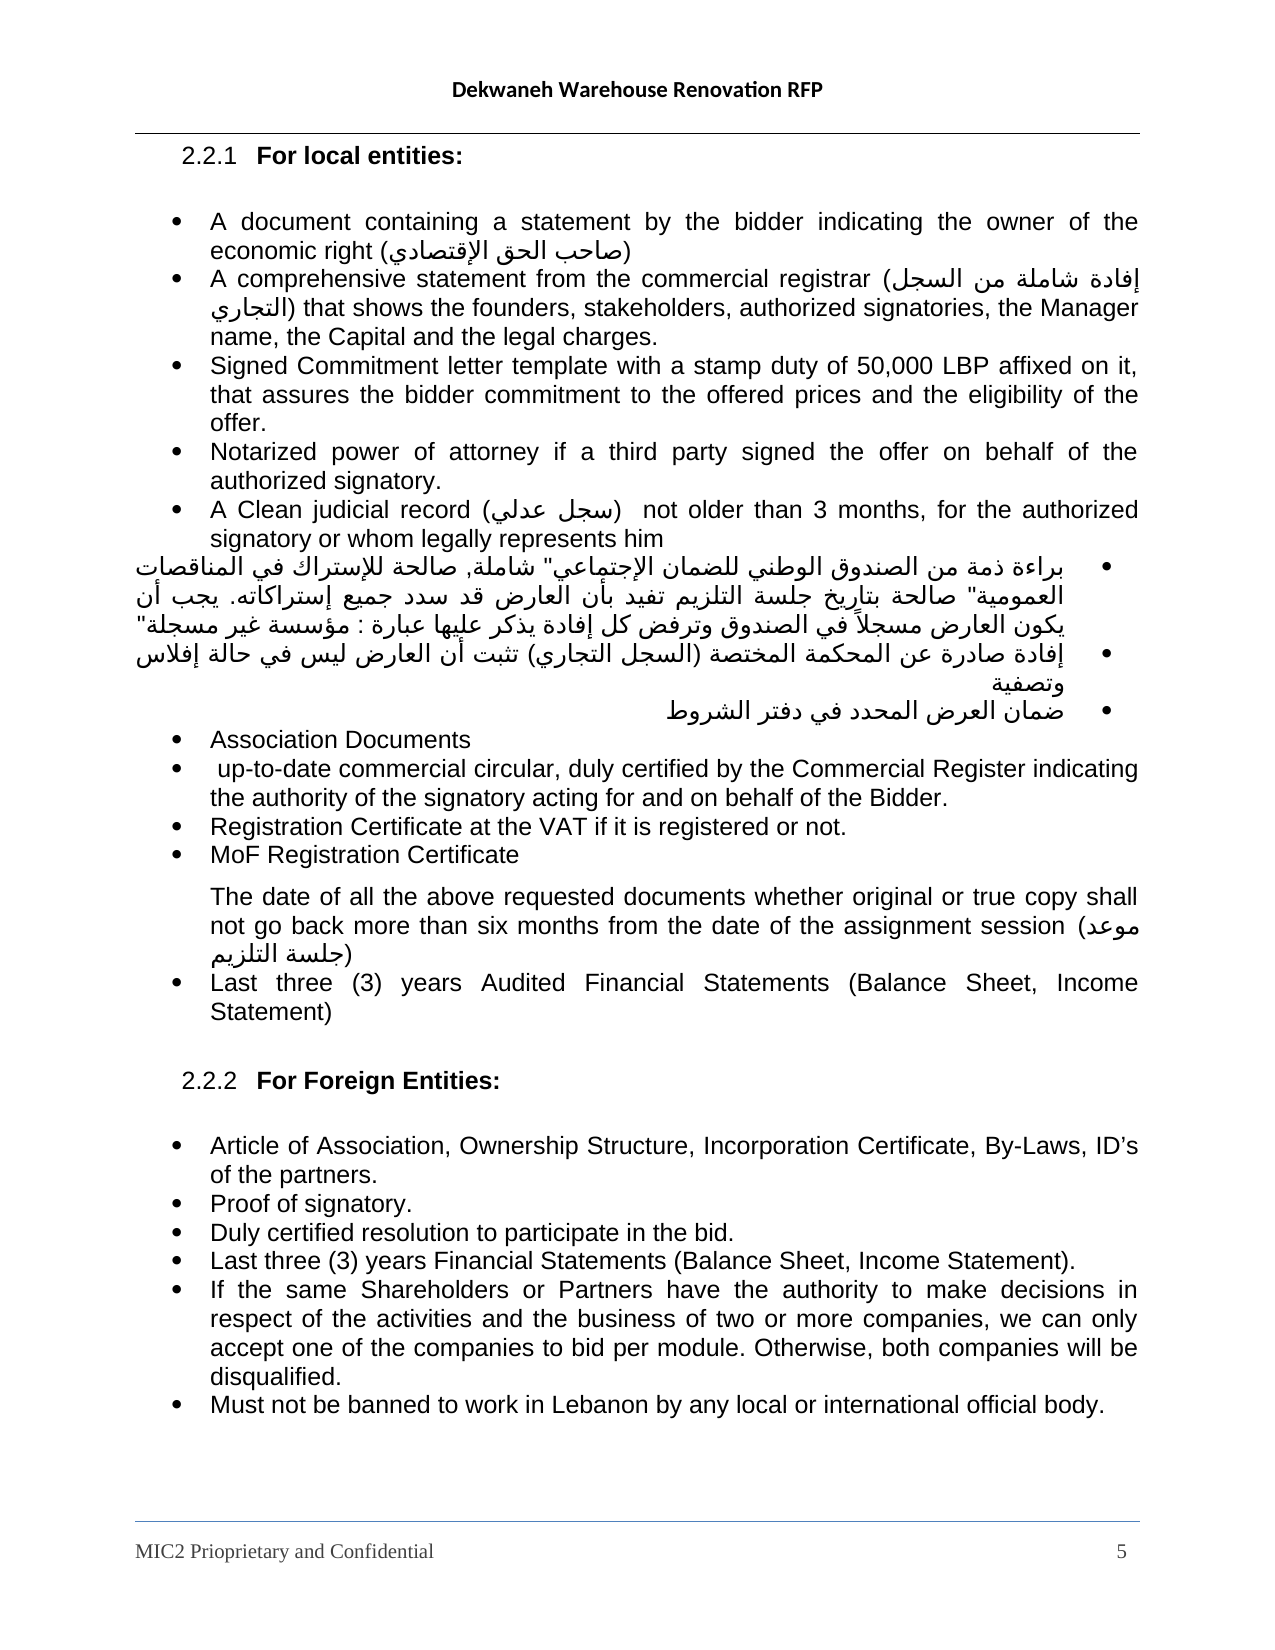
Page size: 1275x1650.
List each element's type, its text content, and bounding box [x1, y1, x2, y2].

list Last three (3) years Financial Statements (Balance Sheet, Income Statement). [172, 1246, 1140, 1275]
list A comprehensive statement from the commercial registrar (إفادة شاملة من السجل التجاري) that shows the founders, stakeholders, authorized signatories, the Manager name, the Capital and the legal charges. [172, 264, 1140, 351]
list ضمان العرض المحدد في دفتر الشروط [135, 696, 1102, 725]
list A document containing a statement by the bidder indicating the owner of the economic right (صاحب الحق الإقتصادي) [172, 207, 1140, 264]
list Must not be banned to work in Lebanon by any local or international official body. [172, 1390, 1140, 1419]
list Proof of signatory. [172, 1189, 1140, 1217]
list Signed Commitment letter template with a stamp duty of 50,000 LBP affixed on it, that assures the bidder commitment to the offered prices and the eligibility of the offer. [172, 351, 1140, 437]
list Registration Certificate at the VAT if it is registered or not. [172, 812, 1140, 841]
subtitle For Foreign Entities: [181, 1066, 1140, 1094]
subtitle For local entities: [181, 141, 1140, 169]
list إفادة صادرة عن المحكمة المختصة (السجل التجاري) تثبت أن العارض ليس في حالة إفلاس وتصفية [135, 639, 1102, 696]
list up-to-date commercial circular, duly certified by the Commercial Register indicating the authority of the signatory acting for and on behalf of the Bidder. [172, 754, 1140, 812]
list If the same Shareholders or Partners have the authority to make decisions in respect of the activities and the business of two or more companies, we can only accept one of the companies to bid per module. Otherwise, both companies will be disqualified. [172, 1275, 1140, 1390]
list Duly certified resolution to participate in the bid. [172, 1217, 1140, 1246]
list The date of all the above requested documents whether original or true copy shall not go back more than six months from the date of the assignment session (موعد جلسة التلزيم) [210, 882, 1140, 968]
list Last three (3) years Audited Financial Statements (Balance Sheet, Income Statement) [172, 968, 1140, 1026]
list Article of Association, Ownership Structure, Incorporation Certificate, By-Laws, ID’s of the partners. [172, 1131, 1140, 1189]
list Notarized power of attorney if a third party signed the offer on behalf of the authorized signatory. [172, 437, 1140, 495]
list MoF Registration Certificate [172, 841, 1140, 869]
list براءة ذمة من الصندوق الوطني للضمان الإجتماعي" شاملة, صالحة للإستراك في المناقصات العمومية" صالحة بتاريخ جلسة التلزيم تفيد بأن العارض قد سدد جميع إستراكاته. يجب أن يكون العارض مسجلاً في الصندوق وترفض كل إفادة يذكر عليها عبارة : مؤسسة غير مسجلة" [135, 552, 1102, 639]
list Association Documents [172, 725, 1140, 754]
list A Clean judicial record (سجل عدلي) not older than 3 months, for the authorized signatory or whom legally represents him [172, 495, 1140, 552]
